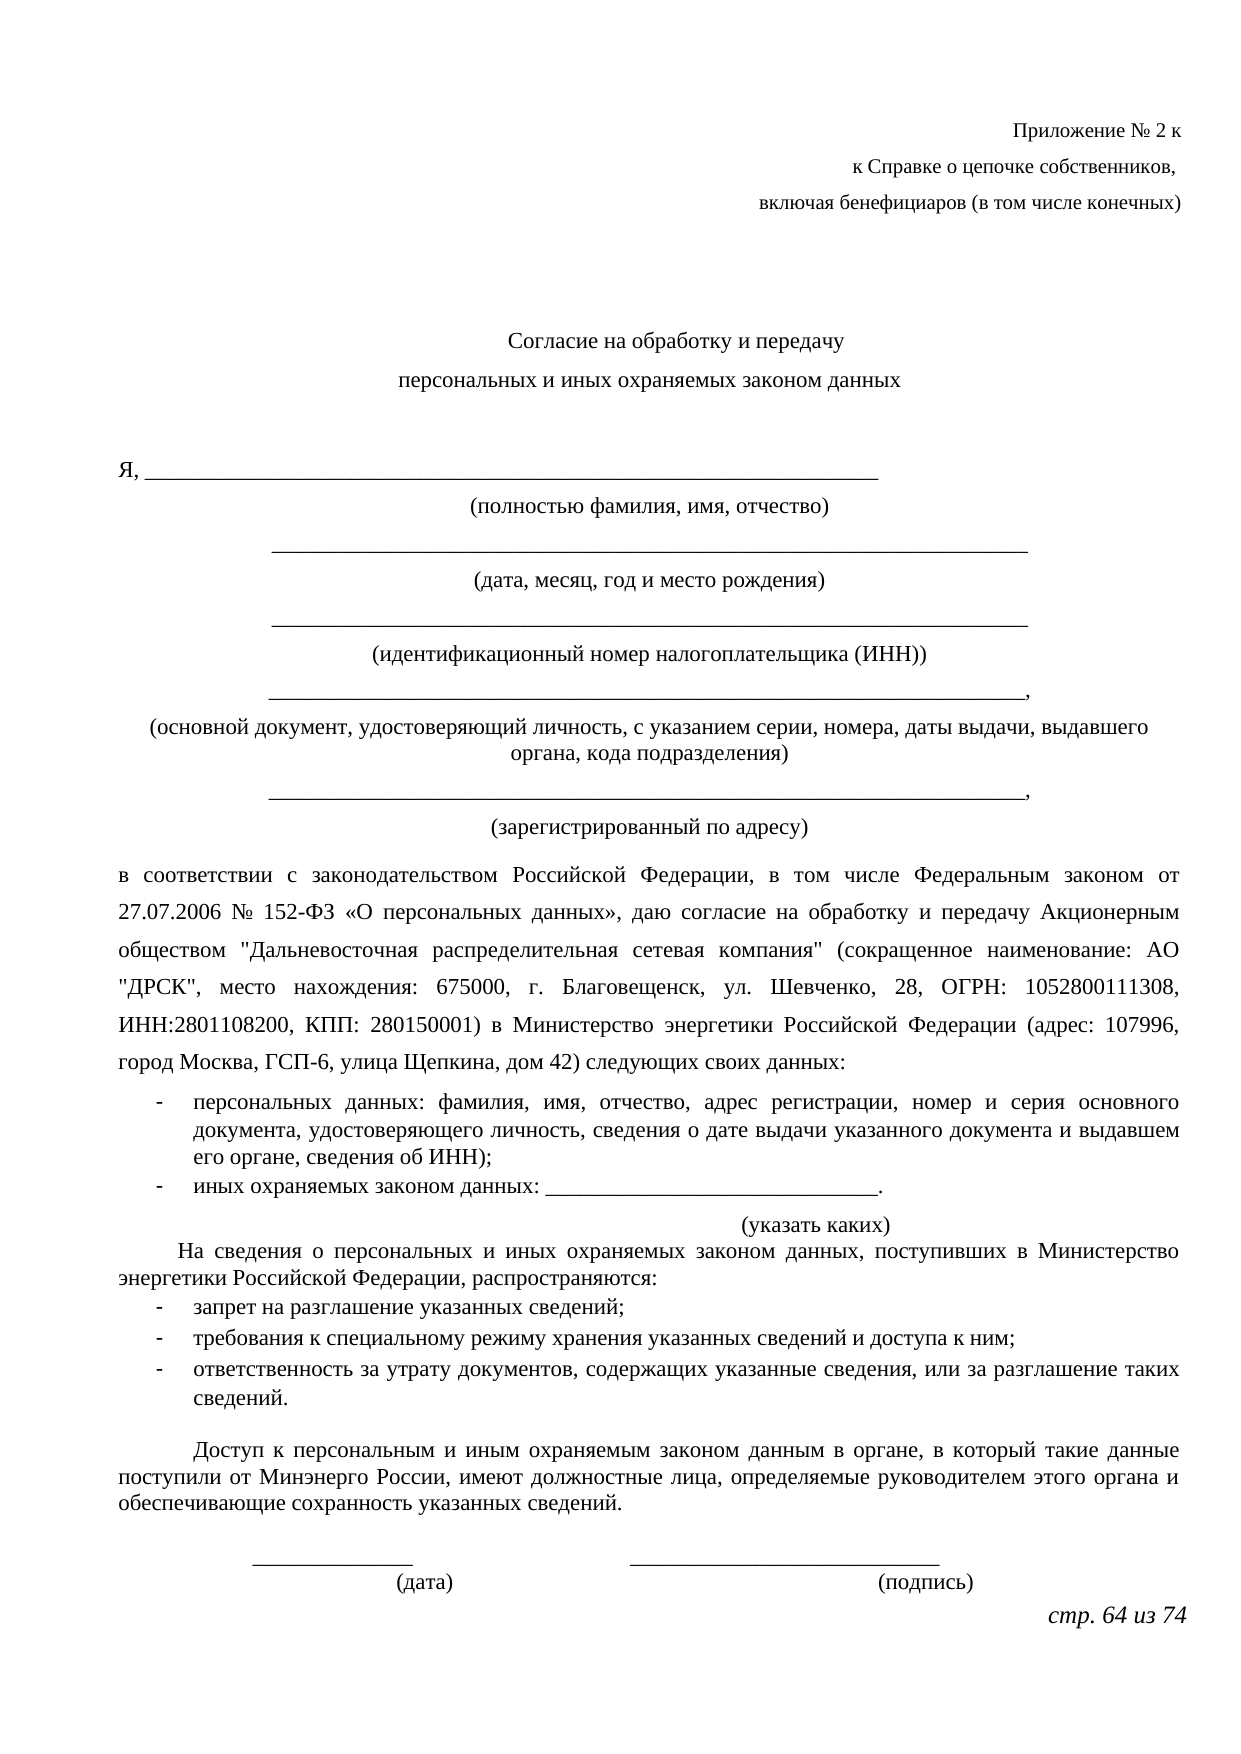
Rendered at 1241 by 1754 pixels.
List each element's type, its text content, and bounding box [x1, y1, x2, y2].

list ответственность за утрату документов, содержащих указанные сведения, или за разглашение таких сведений. [156, 1352, 1181, 1410]
text (полностью фамилия, имя, отчество) [118, 492, 1181, 519]
text (дата, месяц, год и место рождения) [118, 566, 1181, 592]
text __________________________________________________________________ [118, 603, 1181, 629]
text На сведения о персональных и иных охраняемых законом данных, поступивших в Министерство энергетики Российской Федерации, распространяются: [118, 1237, 1181, 1290]
text __________________________________________________________________ [118, 529, 1181, 556]
text Приложение № 2 к к Справке о цепочке собственников, включая бенефициаров (в том числе конечных) [118, 118, 1181, 214]
text ______________ ___________________________ [193, 1542, 1181, 1568]
text (зарегистрированный по адресу) [118, 813, 1181, 839]
text (идентификационный номер налогоплательщика (ИНН)) [118, 639, 1181, 666]
list иных охраняемых законом данных: _____________________________. [156, 1169, 1181, 1200]
text Согласие на обработку и передачу персональных и иных охраняемых законом данных [118, 327, 1181, 393]
text (дата) (подпись) [118, 1568, 1181, 1594]
text __________________________________________________________________, [118, 676, 1181, 703]
text в соответствии с законодательством Российской Федерации, в том числе Федеральным законом от 27.07.2006 № 152-ФЗ «О персональных данных», даю согласие на обработку и передачу Акционерным обществом "Дальневосточная распределительная сетевая компания" (сокращенное наименование: АО "ДРСК", место нахождения: 675000, г. Благовещенск, ул. Шевченко, 28, ОГРН: 1052800111308, ИНН:2801108200, КПП: 280150001) в Министерство энергетики Российской Федерации (адрес: 107996, город Москва, ГСП-6, улица Щепкина, дом 42) следующих своих данных: [118, 850, 1181, 1075]
text Доступ к персональным и иным охраняемым законом данным в органе, в который такие данные поступили от Минэнерго России, имеют должностные лица, определяемые руководителем этого органа и обеспечивающие сохранность указанных сведений. [118, 1436, 1181, 1515]
text __________________________________________________________________, [118, 776, 1181, 803]
list персональных данных: фамилия, имя, отчество, адрес регистрации, номер и серия основного документа, удостоверяющего личность, сведения о дате выдачи указанного документа и выдавшем его органе, сведения об ИНН); [156, 1085, 1181, 1169]
list требования к специальному режиму хранения указанных сведений и доступа к ним; [156, 1321, 1181, 1352]
list запрет на разглашение указанных сведений; [156, 1290, 1181, 1321]
text (основной документ, удостоверяющий личность, с указанием серии, номера, даты выдачи, выдавшего органа, кода подразделения) [118, 713, 1181, 766]
text Я, ________________________________________________________________ [118, 456, 1181, 482]
text (указать каких) [118, 1211, 1181, 1237]
